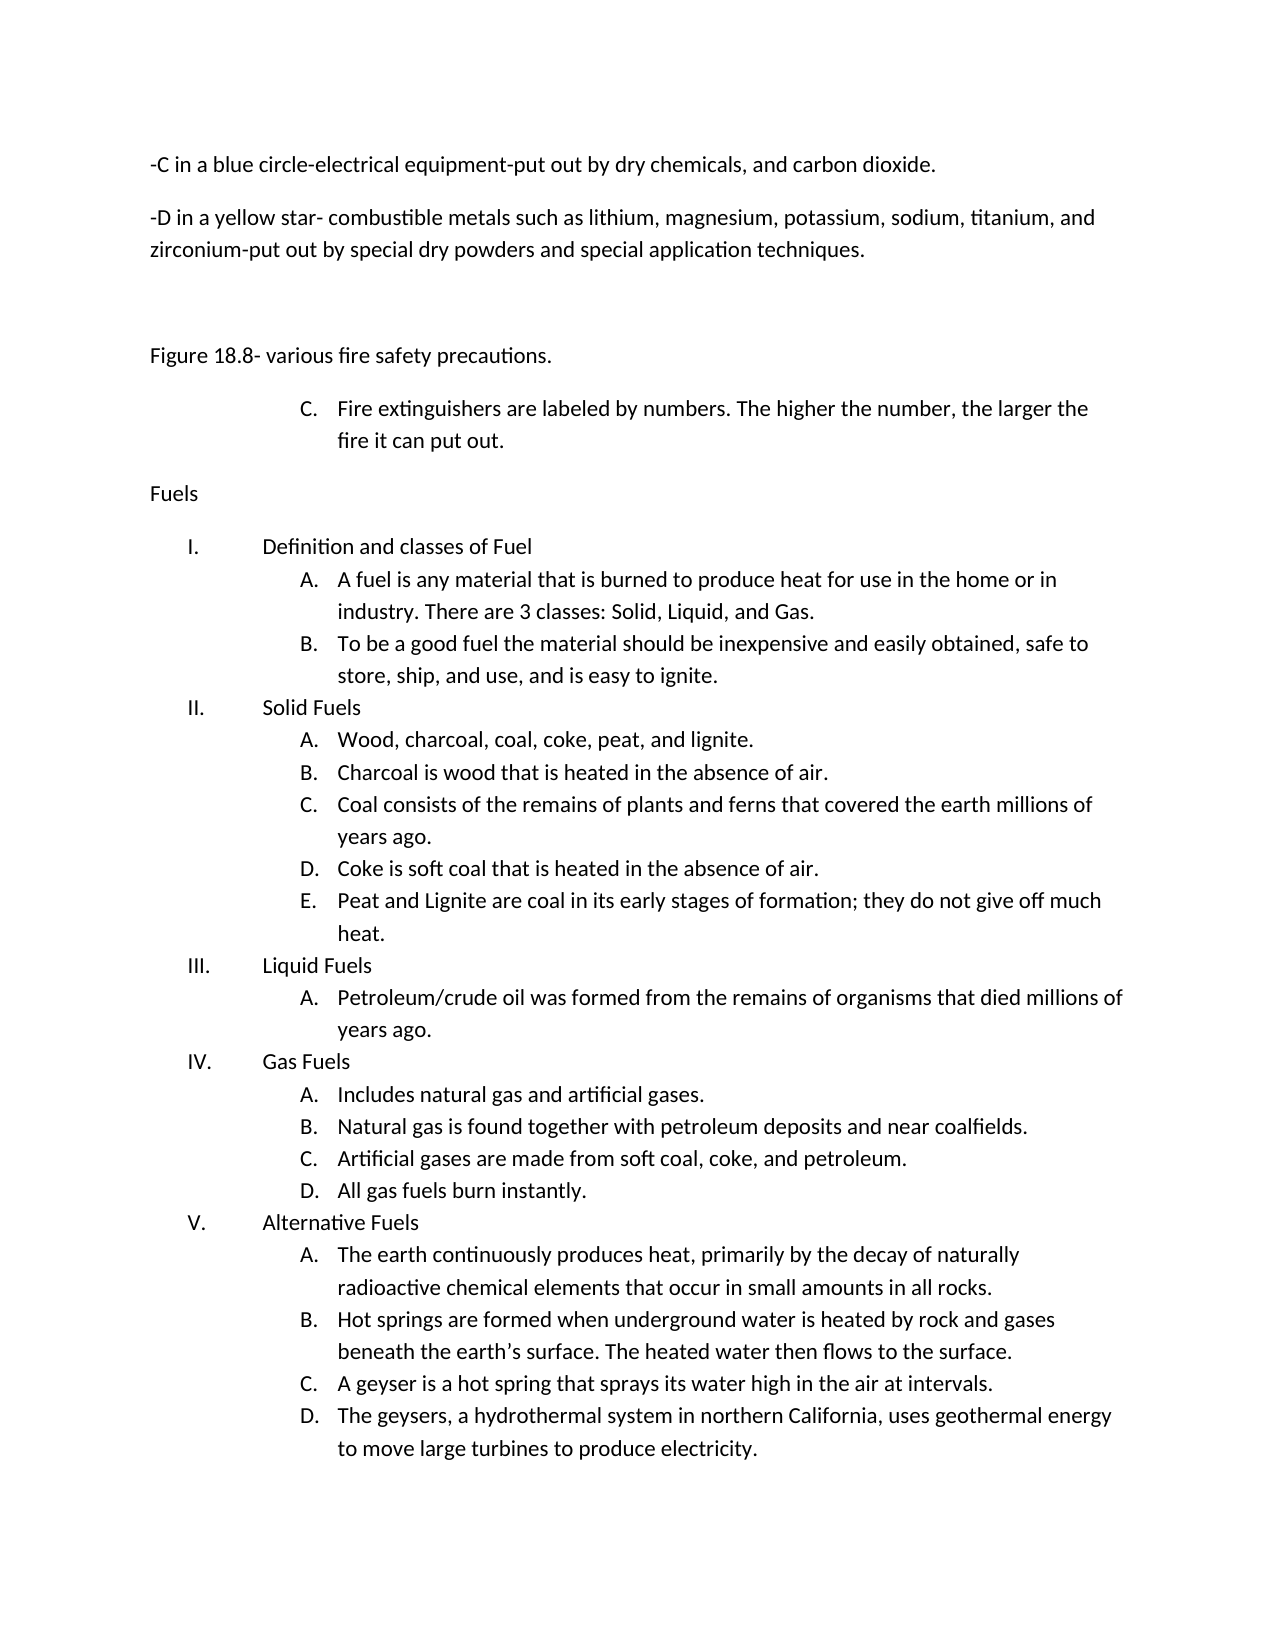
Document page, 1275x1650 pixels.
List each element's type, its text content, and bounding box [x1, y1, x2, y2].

text -C in a blue circle-electrical equipment-put out by dry chemicals, and carbon dioxide. [150, 150, 1125, 178]
list Coke is soft coal that is heated in the absence of air. [300, 854, 1125, 882]
list Wood, charcoal, coal, coke, peat, and lignite. [300, 726, 1125, 754]
list To be a good fuel the material should be inexpensive and easily obtained, safe to store, ship, and use, and is easy to ignite. [300, 629, 1125, 689]
list Fire extinguishers are labeled by numbers. The higher the number, the larger the fire it can put out. [300, 394, 1125, 454]
list Petroleum/crude oil was formed from the remains of organisms that died millions of years ago. [300, 983, 1125, 1043]
list Natural gas is found together with petroleum deposits and near coalfields. [300, 1112, 1125, 1140]
list Peat and Lignite are coal in its early stages of formation; they do not give off much heat. [300, 887, 1125, 947]
list Liquid Fuels [187, 951, 1125, 979]
list Artificial gases are made from soft coal, coke, and petroleum. [300, 1144, 1125, 1172]
text -D in a yellow star- combustible metals such as lithium, magnesium, potassium, sodium, titanium, and zirconium-put out by special dry powders and special application techniques. [150, 203, 1125, 263]
list All gas fuels burn instantly. [300, 1176, 1125, 1204]
list Gas Fuels [187, 1047, 1125, 1076]
list The geysers, a hydrothermal system in northern California, uses geothermal energy to move large turbines to produce electricity. [300, 1402, 1125, 1462]
list Hot springs are formed when underground water is heated by rock and gases beneath the earth’s surface. The heated water then flows to the surface. [300, 1305, 1125, 1365]
list Solid Fuels [187, 693, 1125, 721]
list Alternative Fuels [187, 1208, 1125, 1236]
list Charcoal is wood that is heated in the absence of air. [300, 758, 1125, 786]
list A fuel is any material that is burned to produce heat for use in the home or in industry. There are 3 classes: Solid, Liquid, and Gas. [300, 565, 1125, 625]
list Definition and classes of Fuel [187, 532, 1125, 561]
text Figure 18.8- various fire safety precautions. [150, 341, 1125, 369]
list Coal consists of the remains of plants and ferns that covered the earth millions of years ago. [300, 790, 1125, 850]
list The earth continuously produces heat, primarily by the decay of naturally radioactive chemical elements that occur in small amounts in all rocks. [300, 1241, 1125, 1301]
text Fuels [150, 479, 1125, 507]
list A geyser is a hot spring that sprays its water high in the air at intervals. [300, 1369, 1125, 1397]
list Includes natural gas and artificial gases. [300, 1080, 1125, 1108]
